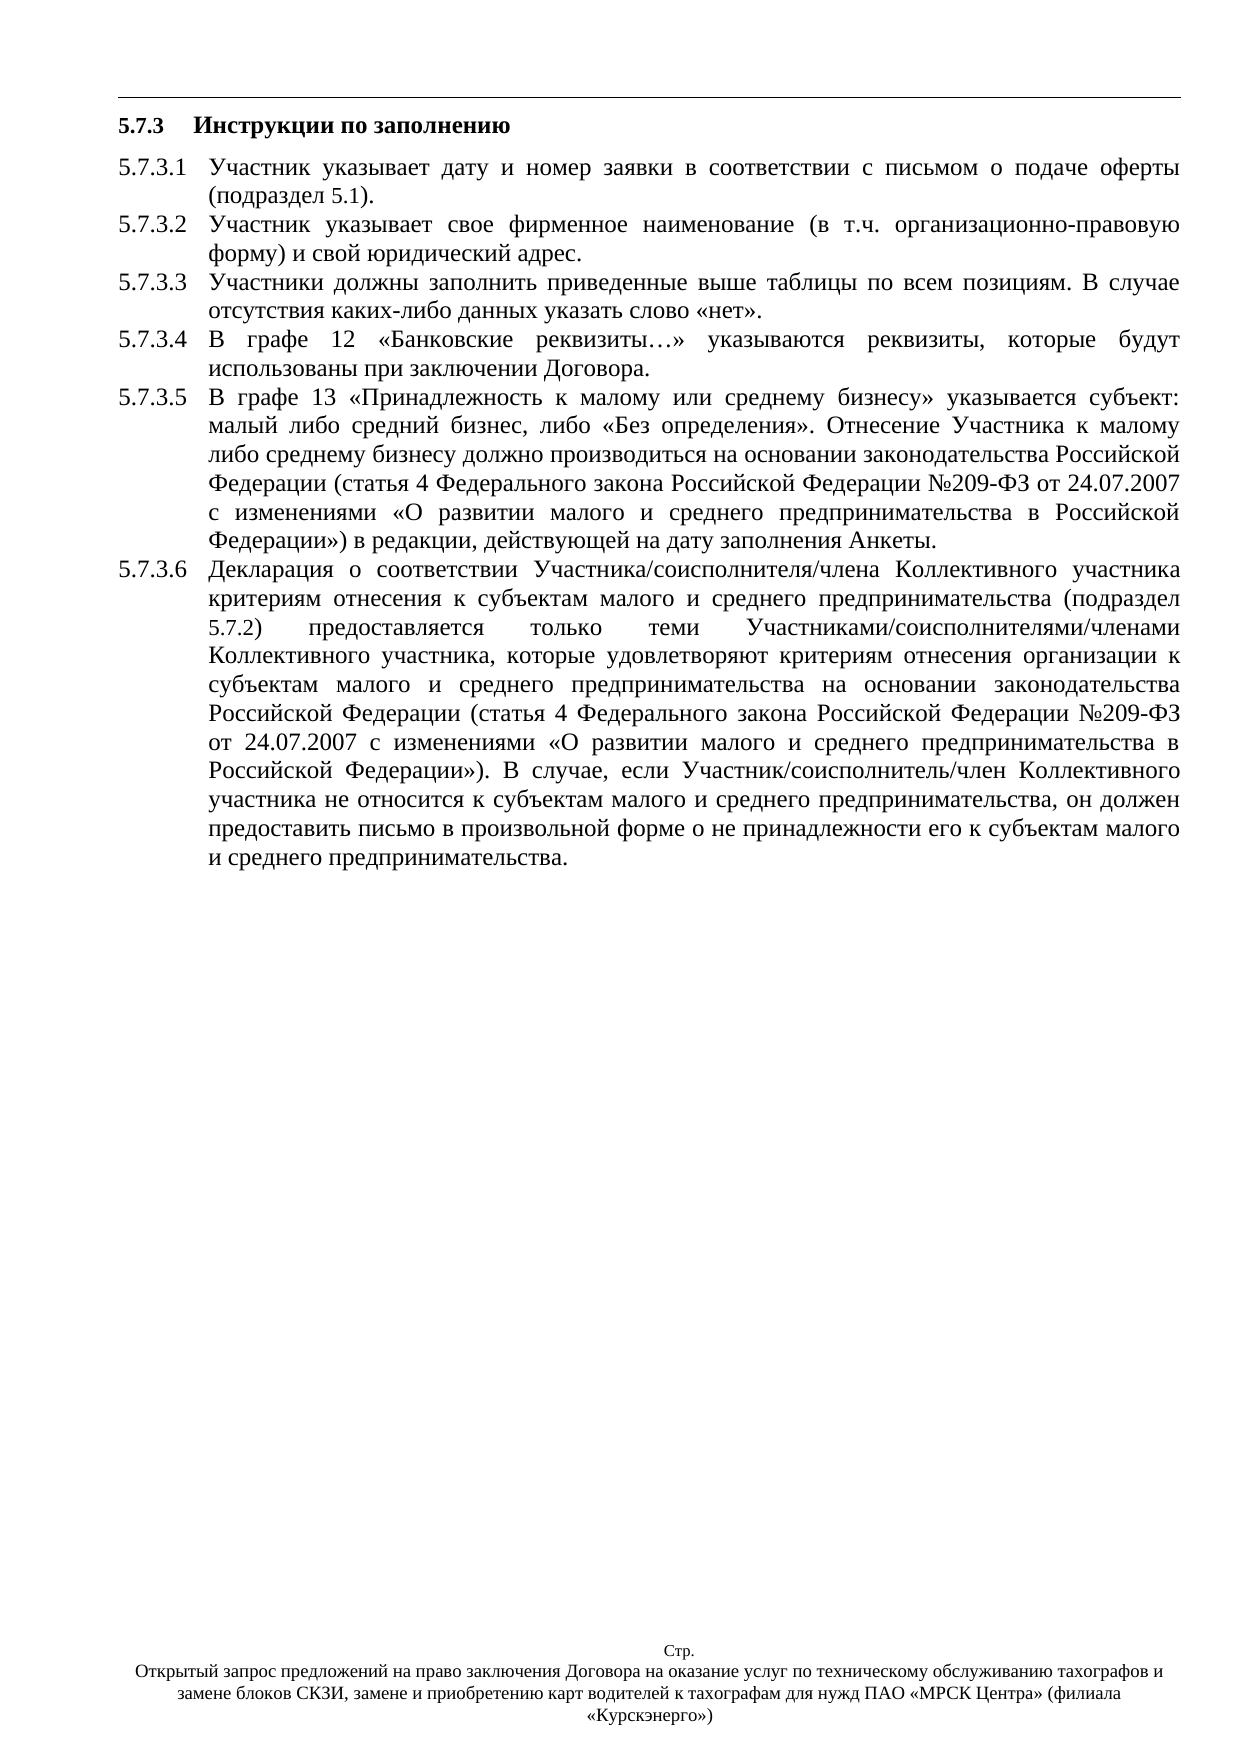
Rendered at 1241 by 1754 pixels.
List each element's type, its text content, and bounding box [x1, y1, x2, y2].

list Участники должны заполнить приведенные выше таблицы по всем позициям. В случае отсутствия каких-либо данных указать слово «нет». [118, 267, 1181, 324]
list Декларация о соответствии Участника/соисполнителя/члена Коллективного участника критериям отнесения к субъектам малого и среднего предпринимательства (подраздел 5.7.2) предоставляется только теми Участниками/соисполнителями/членами Коллективного участника, которые удовлетворяют критериям отнесения организации к субъектам малого и среднего предпринимательства на основании законодательства Российской Федерации (статья 4 Федерального закона Российской Федерации №209-ФЗ от 24.07.2007 с изменениями «О развитии малого и среднего предпринимательства в Российской Федерации»). В случае, если Участник/соисполнитель/член Коллективного участника не относится к субъектам малого и среднего предпринимательства, он должен предоставить письмо в произвольной форме о не принадлежности его к субъектам малого и среднего предпринимательства. [118, 554, 1181, 871]
list Участник указывает свое фирменное наименование (в т.ч. организационно-правовую форму) и свой юридический адрес. [118, 209, 1181, 267]
list Участник указывает дату и номер заявки в соответствии с письмом о подаче оферты (подраздел 5.1). [118, 152, 1181, 209]
list В графе 13 «Принадлежность к малому или среднему бизнесу» указывается субъект: малый либо средний бизнес, либо «Без определения». Отнесение Участника к малому либо среднему бизнесу должно производиться на основании законодательства Российской Федерации (статья 4 Федерального закона Российской Федерации №209-ФЗ от 24.07.2007 с изменениями «О развитии малого и среднего предпринимательства в Российской Федерации») в редакции, действующей на дату заполнения Анкеты. [118, 382, 1181, 554]
subtitle Инструкции по заполнению [118, 111, 1181, 139]
list В графе 12 «Банковские реквизиты…» указываются реквизиты, которые будут использованы при заключении Договора. [118, 324, 1181, 382]
